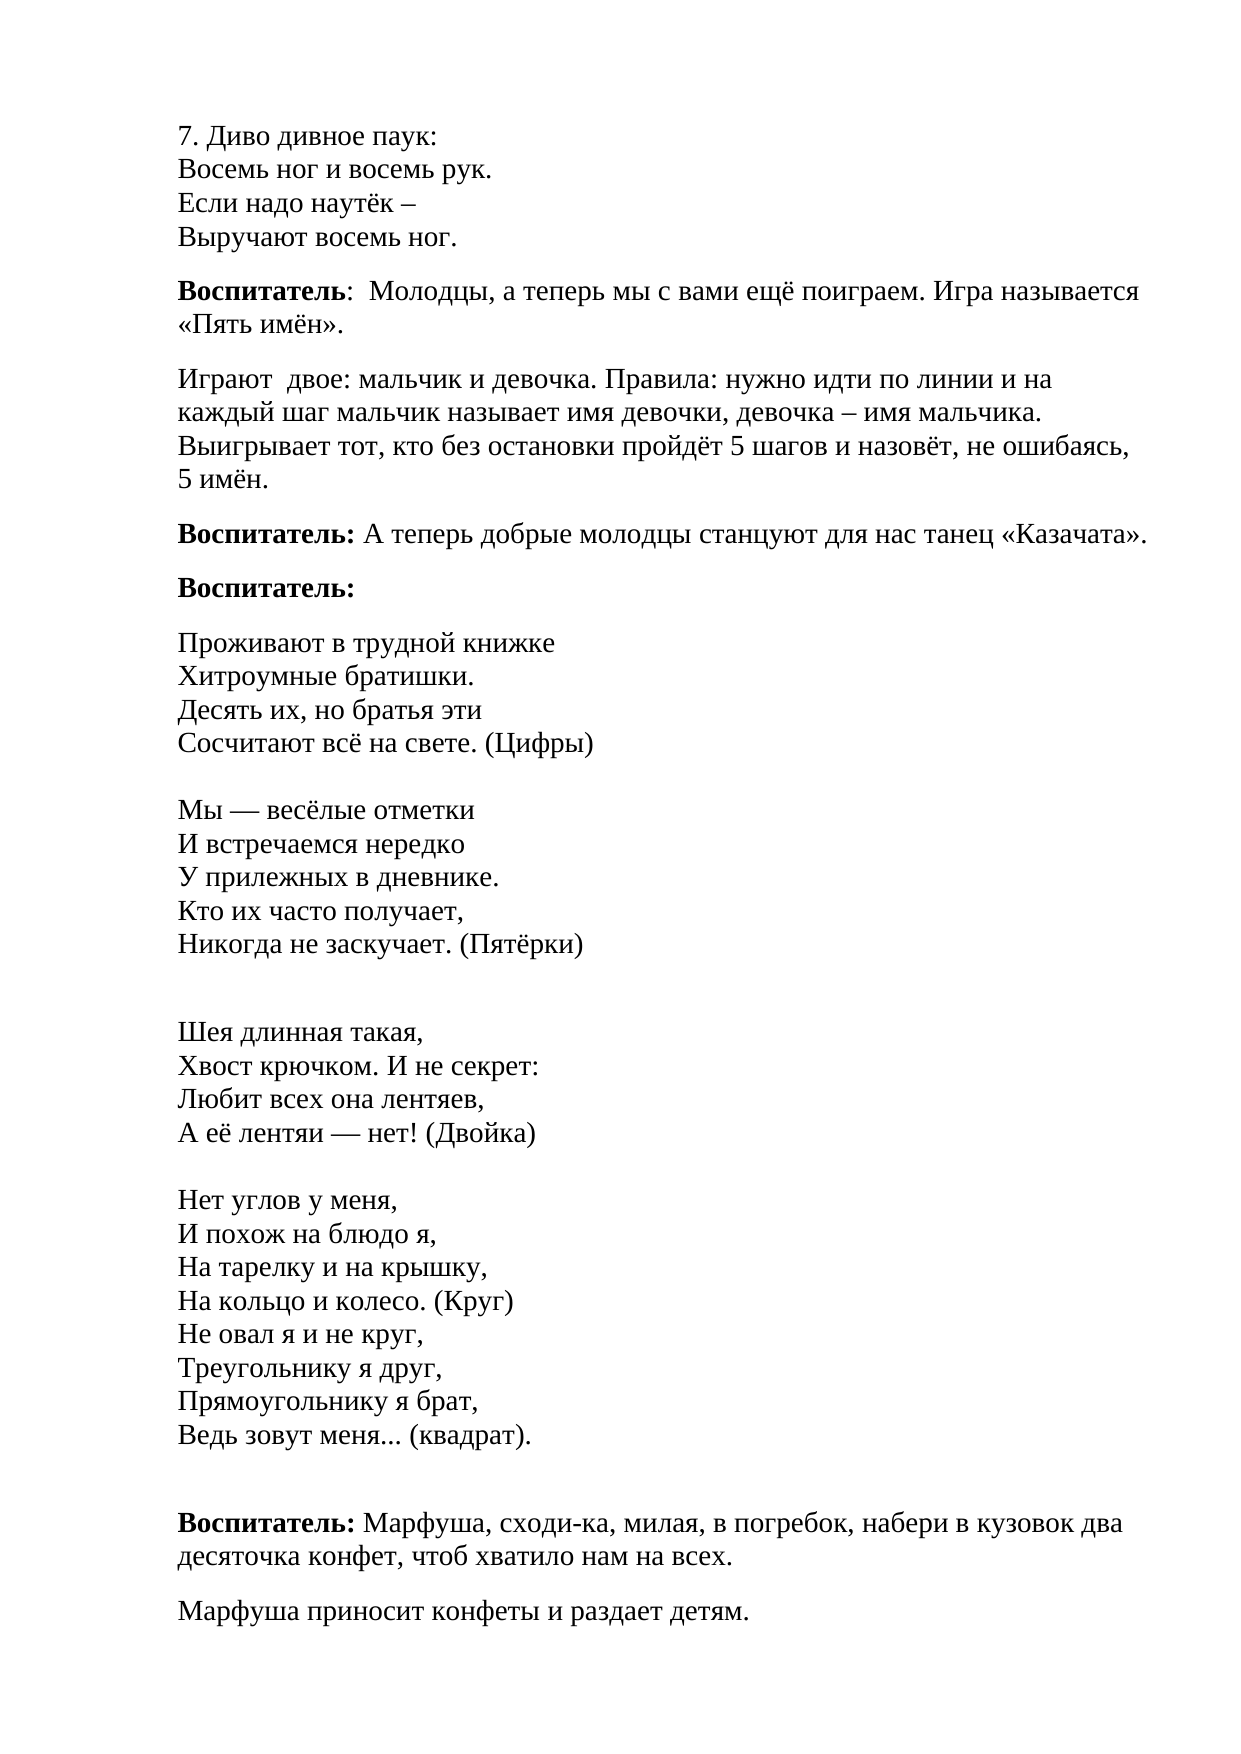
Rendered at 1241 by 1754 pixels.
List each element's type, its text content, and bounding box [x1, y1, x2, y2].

text Не овал я и не круг, [177, 1316, 1152, 1350]
text На тарелку и на крышку, [177, 1249, 1152, 1283]
text Прямоугольнику я брат, [177, 1383, 1152, 1417]
text Марфуша приносит конфеты и раздает детям. [177, 1593, 1152, 1626]
text И встречаемся нередко [177, 826, 1152, 859]
text Треугольнику я друг, [177, 1350, 1152, 1383]
text Воспитатель: Молодцы, а теперь мы с вами ещё поиграем. Игра называется «Пять имён». [177, 273, 1152, 340]
text Нет углов у меня, [177, 1182, 1152, 1216]
text На кольцо и колесо. (Круг) [177, 1283, 1152, 1316]
text Сосчитают всё на свете. (Цифры) [177, 725, 1152, 759]
text Играют двое: мальчик и девочка. Правила: нужно идти по линии и на каждый шаг мальчик называет имя девочки, девочка – имя мальчика. Выигрывает тот, кто без остановки пройдёт 5 шагов и назовёт, не ошибаясь, 5 имён. [177, 361, 1152, 495]
text Никогда не заскучает. (Пятёрки) [177, 927, 1152, 960]
text Кто их часто получает, [177, 893, 1152, 927]
text Мы — весёлые отметки [177, 792, 1152, 826]
text Хитроумные братишки. [177, 658, 1152, 692]
text Любит всех она лентяев, [177, 1082, 1152, 1115]
text Шея длинная такая, [177, 1014, 1152, 1048]
text А её лентяи — нет! (Двойка) [177, 1115, 1152, 1149]
text И похож на блюдо я, [177, 1216, 1152, 1249]
text У прилежных в дневнике. [177, 859, 1152, 893]
text Десять их, но братья эти [177, 692, 1152, 725]
text Воспитатель: А теперь добрые молодцы станцуют для нас танец «Казачата». [177, 516, 1152, 549]
text Хвост крючком. И не секрет: [177, 1048, 1152, 1082]
text Воспитатель: Марфуша, сходи-ка, милая, в погребок, набери в кузовок два десяточка конфет, чтоб хватило нам на всех. [177, 1505, 1152, 1572]
text Проживают в трудной книжке [177, 625, 1152, 658]
text 7. Диво дивное паук: Восемь ног и восемь рук. Если надо наутёк – Выручают восемь ног. [177, 118, 1152, 252]
text Ведь зовут меня... (квадрат). [177, 1417, 1152, 1451]
text Воспитатель: [177, 570, 1152, 604]
